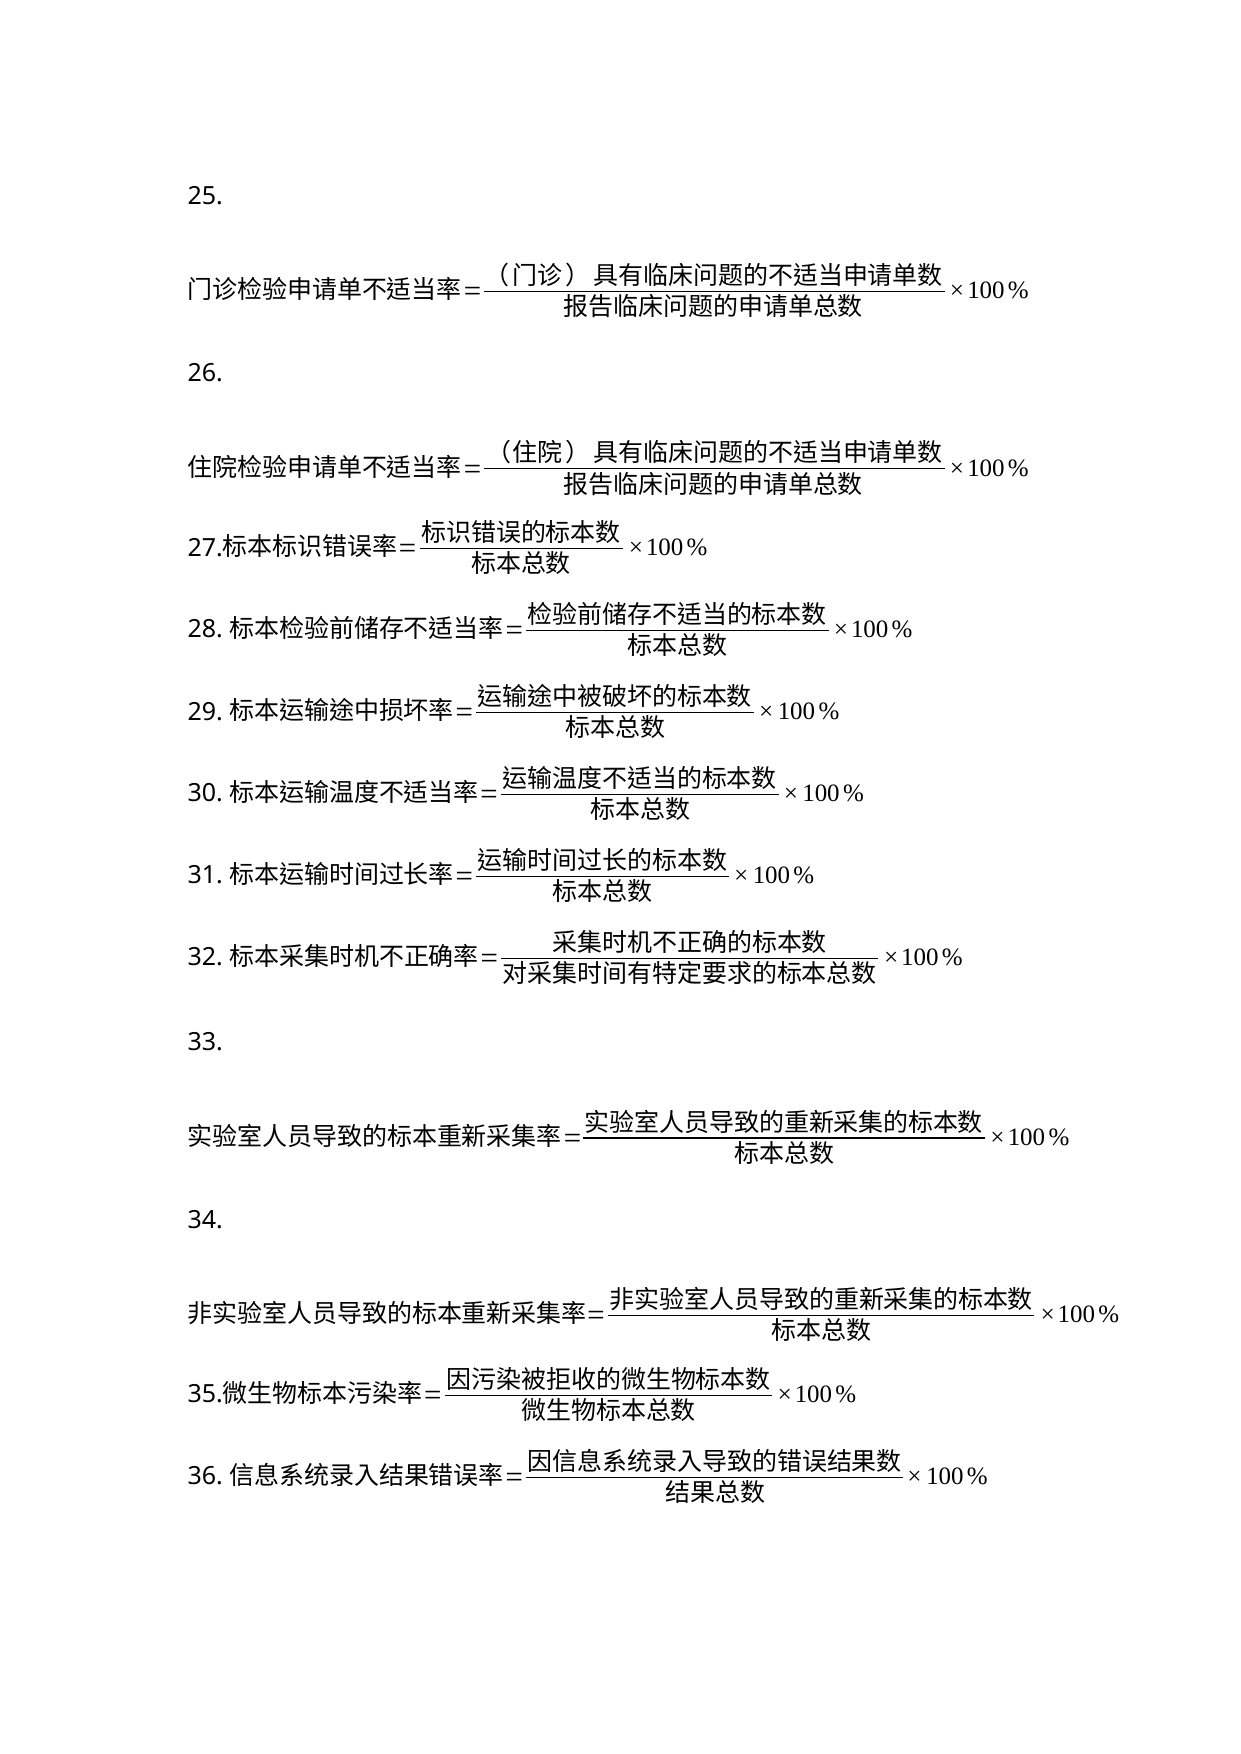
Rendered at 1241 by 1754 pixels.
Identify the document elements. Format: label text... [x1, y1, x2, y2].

text 32. [187, 927, 1053, 992]
text 31. [187, 845, 1053, 910]
text 29. [187, 681, 1053, 746]
text 28. [187, 599, 1053, 664]
text 25. [187, 162, 1053, 324]
text 36. [187, 1445, 1053, 1510]
text 26. [187, 339, 1053, 502]
text 33. [187, 1009, 1053, 1171]
text 34. [187, 1186, 1053, 1348]
text 27. [187, 517, 1053, 582]
text 35. [187, 1363, 1053, 1428]
text 30. [187, 763, 1053, 828]
